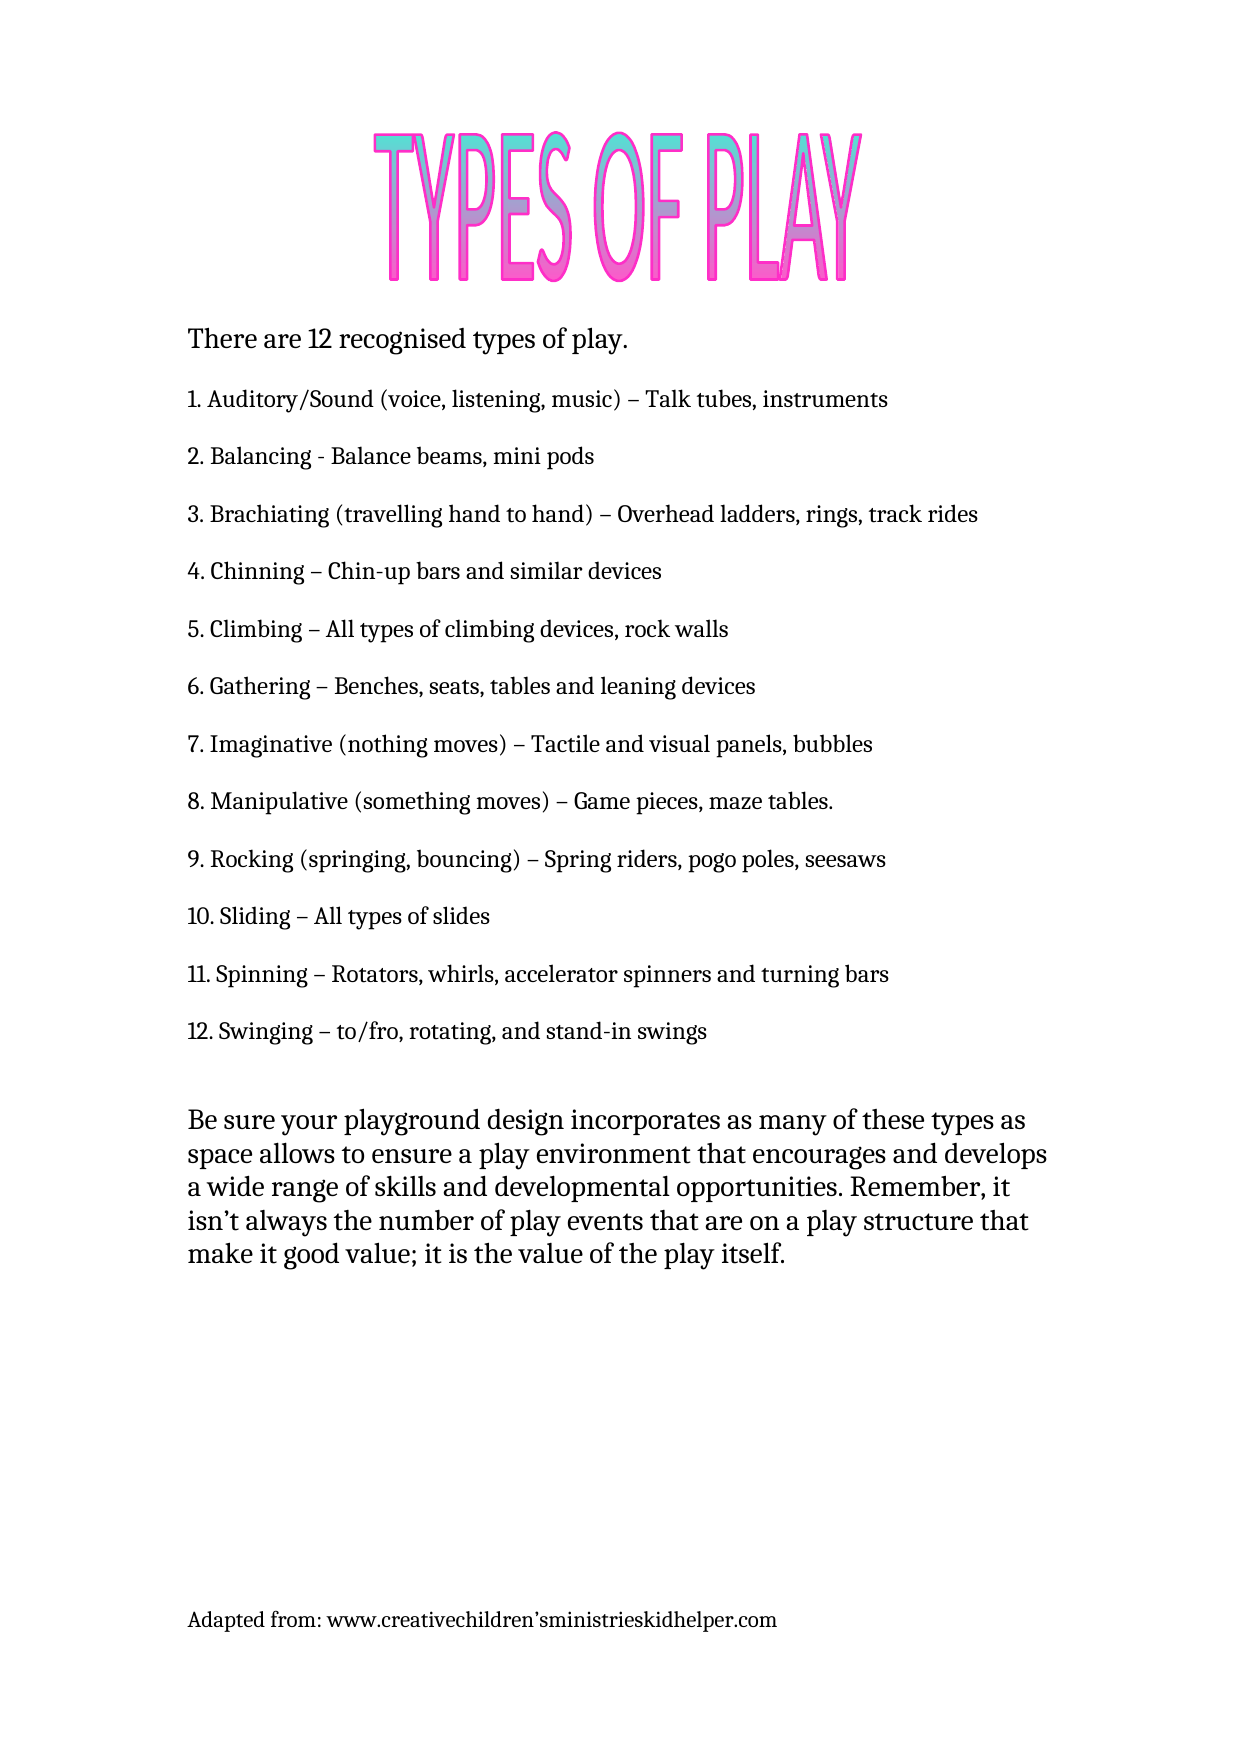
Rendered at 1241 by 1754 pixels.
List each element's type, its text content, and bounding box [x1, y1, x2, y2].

text There are 12 recognised types of play. [187, 322, 1053, 356]
text 4. Chinning – Chin-up bars and similar devices [187, 557, 1053, 586]
text 2. Balancing - Balance beams, mini pods [187, 442, 1053, 471]
text Adapted from: www.creativechildren’sministrieskidhelper.com [187, 1607, 1053, 1633]
text 12. Swinging – to/fro, rotating, and stand-in swings [187, 1017, 1053, 1046]
text 10. Sliding – All types of slides [187, 902, 1053, 931]
text 11. Spinning – Rotators, whirls, accelerator spinners and turning bars [187, 960, 1053, 988]
text 8. Manipulative (something moves) – Game pieces, maze tables. [187, 787, 1053, 816]
text 5. Climbing – All types of climbing devices, rock walls [187, 615, 1053, 643]
text 7. Imaginative (nothing moves) – Tactile and visual panels, bubbles [187, 730, 1053, 758]
text Be sure your playground design incorporates as many of these types as space allows to ensure a play environment that encourages and develops a wide range of skills and developmental opportunities. Remember, it isn’t always the number of play events that are on a play structure that make it good value; it is the value of the play itself. [187, 1103, 1053, 1271]
text 9. Rocking (springing, bouncing) – Spring riders, pogo poles, seesaws [187, 845, 1053, 873]
text 1. Auditory/Sound (voice, listening, music) – Talk tubes, instruments [187, 385, 1053, 413]
text 6. Gathering – Benches, seats, tables and leaning devices [187, 672, 1053, 701]
text 3. Brachiating (travelling hand to hand) – Overhead ladders, rings, track rides [187, 500, 1053, 528]
